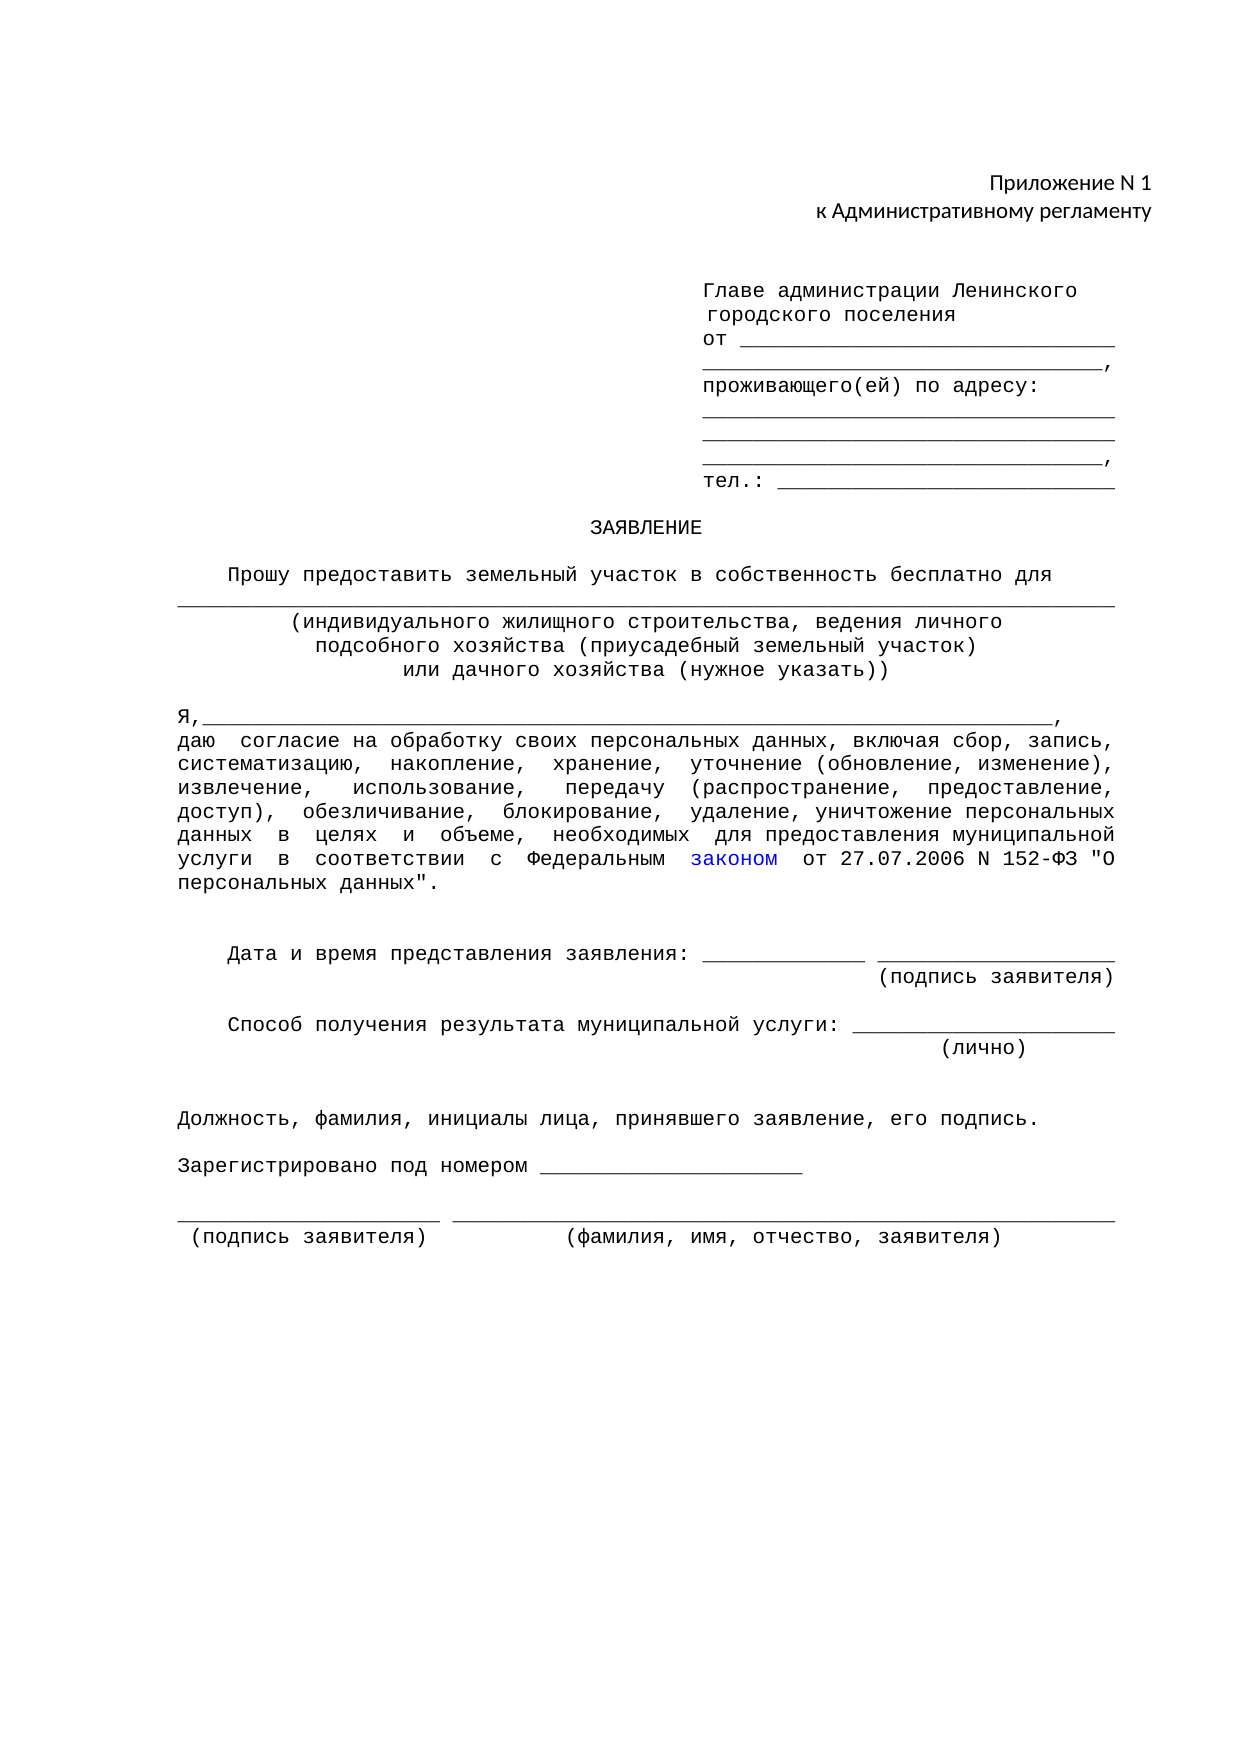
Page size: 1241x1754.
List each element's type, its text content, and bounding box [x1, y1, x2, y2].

text Зарегистрировано под номером _____________________ [177, 1155, 1152, 1179]
text ________________________________, [177, 446, 1152, 470]
text Прошу предоставить земельный участок в собственность бесплатно для [177, 564, 1152, 588]
text к Административному регламенту [177, 196, 1152, 224]
text _________________________________ [177, 422, 1152, 446]
text доступ), обезличивание, блокирование, удаление, уничтожение персональных [177, 801, 1152, 824]
text услуги в соответствии с Федеральным законом от 27.07.2006 N 152-ФЗ "О [177, 848, 1152, 872]
text (индивидуального жилищного строительства, ведения личного [177, 612, 1152, 635]
text (подпись заявителя) (фамилия, имя, отчество, заявителя) [177, 1226, 1152, 1250]
text проживающего(ей) по адресу: [177, 375, 1152, 399]
text извлечение, использование, передачу (распространение, предоставление, [177, 777, 1152, 801]
text городского поселения [620, 304, 1152, 328]
text систематизацию, накопление, хранение, уточнение (обновление, изменение), [177, 753, 1152, 777]
text ________________________________, [177, 351, 1152, 375]
text Я,____________________________________________________________________, [177, 706, 1152, 730]
text или дачного хозяйства (нужное указать)) [177, 659, 1152, 682]
text _____________________ _____________________________________________________ [177, 1203, 1152, 1226]
text тел.: ___________________________ [177, 470, 1152, 493]
text ___________________________________________________________________________ [177, 588, 1152, 612]
text ЗАЯВЛЕНИЕ [177, 517, 1152, 541]
text (лично) [177, 1037, 1152, 1061]
text от ______________________________ [177, 328, 1152, 351]
text Приложение N 1 [177, 168, 1152, 196]
text Дата и время представления заявления: _____________ ___________________ [177, 943, 1152, 966]
text подсобного хозяйства (приусадебный земельный участок) [177, 635, 1152, 659]
text Главе администрации Ленинского [177, 281, 1152, 304]
text Должность, фамилия, инициалы лица, принявшего заявление, его подпись. [177, 1108, 1152, 1132]
text Способ получения результата муниципальной услуги: _____________________ [177, 1013, 1152, 1037]
text персональных данных". [177, 872, 1152, 895]
text _________________________________ [177, 399, 1152, 422]
text (подпись заявителя) [177, 966, 1152, 990]
text даю согласие на обработку своих персональных данных, включая сбор, запись, [177, 730, 1152, 753]
text данных в целях и объеме, необходимых для предоставления муниципальной [177, 824, 1152, 848]
